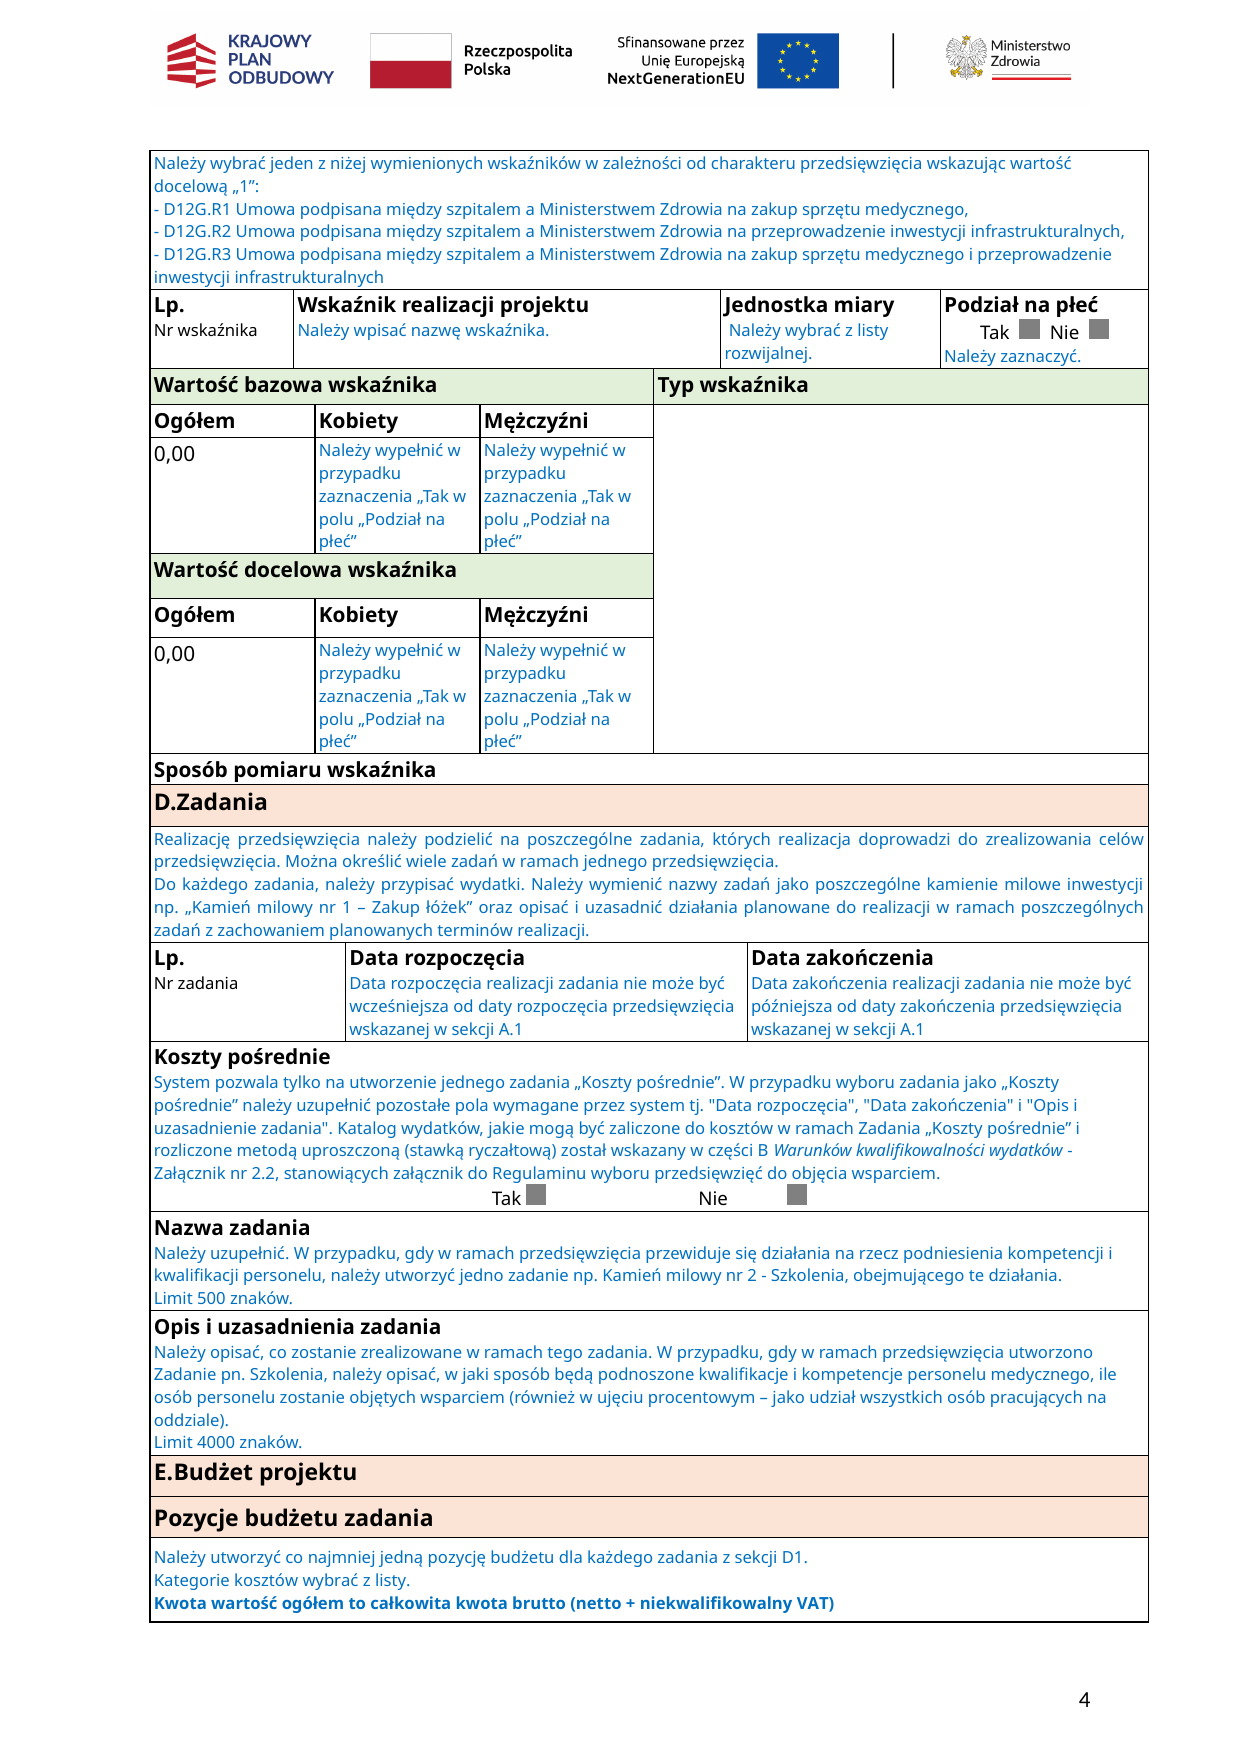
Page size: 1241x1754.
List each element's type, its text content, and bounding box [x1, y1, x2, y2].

table_cell 0,00 [151, 438, 314, 553]
table_cell Wskaźnik realizacji projektu Należy wpisać nazwę wskaźnika. [294, 290, 720, 368]
table_cell Budżet projektu [151, 1456, 1148, 1496]
picture [150, 10, 1090, 105]
table_cell Jednostka miary Należy wybrać z listy rozwijalnej. [721, 290, 940, 368]
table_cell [151, 151, 1148, 289]
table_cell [151, 1538, 1148, 1621]
table_cell Typ wskaźnika [654, 369, 1148, 404]
table_cell Pozycje budżetu zadania [151, 1497, 1148, 1537]
table_cell Nazwa zadania Należy uzupełnić. W przypadku, gdy w ramach przedsięwzięcia przewiduje się działania na rzecz podniesienia kompetencji i kwalifikacji personelu, należy utworzyć jedno zadanie np. Kamień milowy nr 2 - Szkolenia, obejmującego te działania. Limit 500 znaków. [151, 1212, 1148, 1310]
table_cell Należy wypełnić w przypadku zaznaczenia „Tak w polu „Podział na płeć” [316, 638, 479, 753]
table_cell Należy wypełnić w przypadku zaznaczenia „Tak w polu „Podział na płeć” [316, 438, 479, 553]
table_cell Wartość bazowa wskaźnika [151, 369, 653, 404]
table_cell Ogółem [151, 599, 314, 637]
table_cell Kobiety [316, 405, 479, 437]
table_cell Wartość docelowa wskaźnika [151, 554, 653, 598]
table_cell Kobiety [316, 599, 479, 637]
table_cell Mężczyźni [481, 599, 653, 637]
table_cell Opis i uzasadnienia zadania Należy opisać, co zostanie zrealizowane w ramach tego zadania. W przypadku, gdy w ramach przedsięwzięcia utworzono Zadanie pn. Szkolenia, należy opisać, w jaki sposób będą podnoszone kwalifikacje i kompetencje personelu medycznego, ile osób personelu zostanie objętych wsparciem (również w ujęciu procentowym – jako udział wszystkich osób pracujących na oddziale). Limit 4000 znaków. [151, 1311, 1148, 1454]
table_cell Zadania [151, 785, 1148, 826]
table_cell 0,00 [151, 638, 314, 753]
table_cell Ogółem [151, 405, 314, 437]
table_cell Należy wypełnić w przypadku zaznaczenia „Tak w polu „Podział na płeć” [481, 438, 653, 553]
table_cell Data rozpoczęcia Data rozpoczęcia realizacji zadania nie może być wcześniejsza od daty rozpoczęcia przedsięwzięcia wskazanej w sekcji A.1 [346, 943, 747, 1041]
table_cell Data zakończenia Data zakończenia realizacji zadania nie może być późniejsza od daty zakończenia przedsięwzięcia wskazanej w sekcji A.1 [748, 943, 1148, 1041]
table_cell Podział na płeć Tak Nie Należy zaznaczyć. [941, 290, 1148, 368]
table_cell Mężczyźni [481, 405, 653, 437]
table_cell Należy wypełnić w przypadku zaznaczenia „Tak w polu „Podział na płeć” [481, 638, 653, 753]
table_cell Lp. Nr wskaźnika [151, 290, 293, 368]
table_cell [654, 405, 1148, 753]
table_cell Realizację przedsięwzięcia należy podzielić na poszczególne zadania, których realizacja doprowadzi do zrealizowania celów przedsięwzięcia. Można określić wiele zadań w ramach jednego przedsięwzięcia. Do każdego zadania, należy przypisać wydatki. Należy wymienić nazwy zadań jako poszczególne kamienie milowe inwestycji np. „Kamień milowy nr 1 – Zakup łóżek” oraz opisać i uzasadnić działania planowane do realizacji w ramach poszczególnych zadań z zachowaniem planowanych terminów realizacji. [151, 827, 1148, 942]
table_cell Sposób pomiaru wskaźnika [151, 754, 1148, 784]
table_cell Lp. Nr zadania [151, 943, 345, 1041]
table_cell Koszty pośrednie System pozwala tylko na utworzenie jednego zadania „Koszty pośrednie”. W przypadku wyboru zadania jako „Koszty pośrednie” należy uzupełnić pozostałe pola wymagane przez system tj. "Data rozpoczęcia", "Data zakończenia" i "Opis i uzasadnienie zadania". Katalog wydatków, jakie mogą być zaliczone do kosztów w ramach Zadania „Koszty pośrednie” i rozliczone metodą uproszczoną (stawką ryczałtową) został wskazany w części B Warunków kwalifikowalności wydatków - Załącznik nr 2.2, stanowiących załącznik do Regulaminu wyboru przedsięwzięć do objęcia wsparciem. Tak Nie [151, 1042, 1148, 1211]
